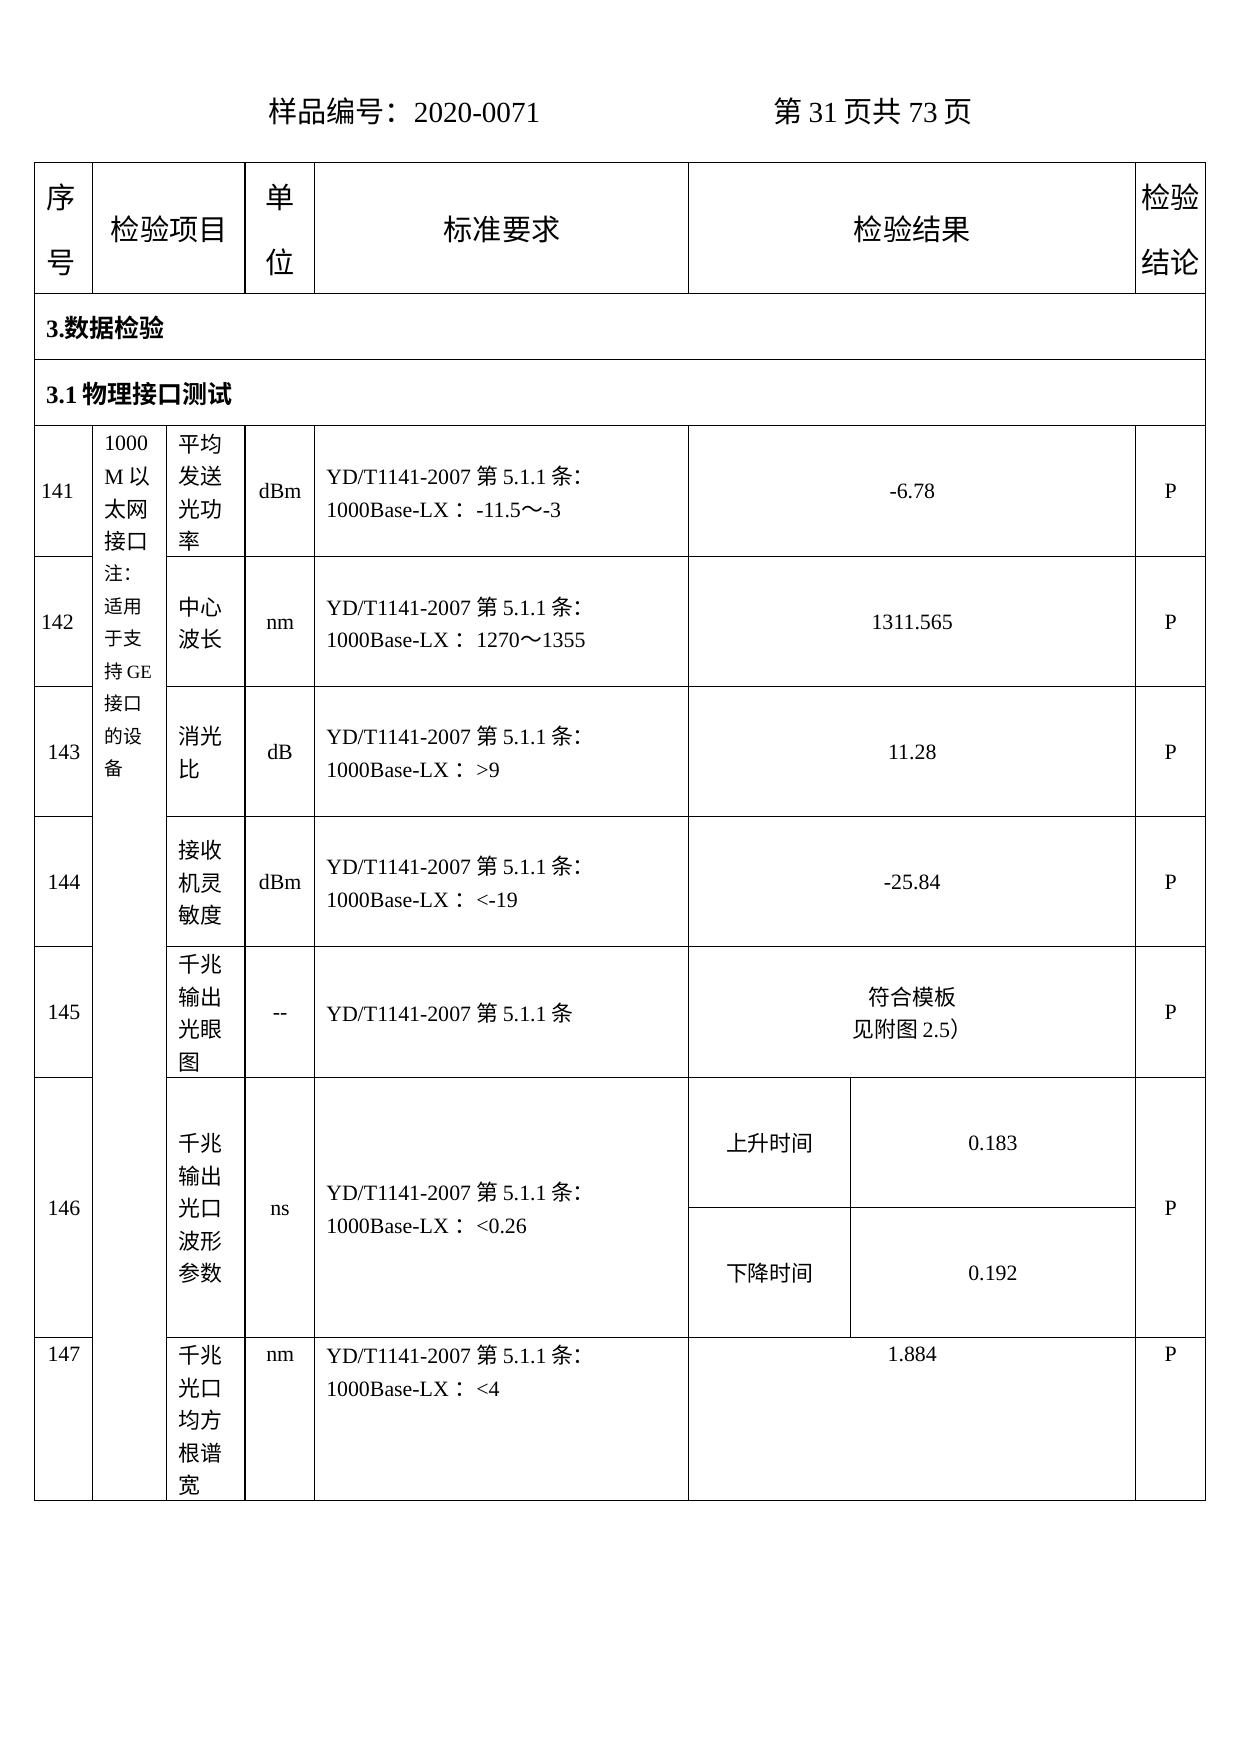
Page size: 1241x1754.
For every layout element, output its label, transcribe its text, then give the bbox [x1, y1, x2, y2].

table_cell [35, 947, 92, 1077]
table_cell 中心波长 [167, 557, 244, 686]
table_cell 0.183 [851, 1078, 1135, 1207]
table_cell YD/T1141-2007 第5.1.1条：1000Base-LX ：-11.5～-3 [315, 426, 688, 556]
table_cell 11.28 [689, 687, 1135, 816]
table_cell 下降时间 [689, 1208, 850, 1337]
table_cell [35, 817, 92, 946]
table_cell [35, 1338, 92, 1500]
table_cell P [1136, 817, 1205, 946]
table_cell YD/T1141-2007 第5.1.1条： 1000Base-LX ：<-19 [315, 817, 688, 946]
table_cell nm [246, 557, 314, 686]
table_cell -25.84 [689, 817, 1135, 946]
table_cell YD/T1141-2007 第5.1.1条： 1000Base-LX ：>9 [315, 687, 688, 816]
table_cell ns [246, 1078, 314, 1337]
table_cell nm [246, 1338, 314, 1500]
table_cell 上升时间 [689, 1078, 850, 1207]
table_cell -6.78 [689, 426, 1135, 556]
table_cell 接收机灵敏度 [167, 817, 244, 946]
table_cell 1000M以太网接口注：适用于支持GE接口的设备 [93, 426, 166, 1500]
table_cell YD/T1141-2007 第5.1.1条： 1000Base-LX ：<0.26 [315, 1078, 688, 1337]
table_cell dB [246, 687, 314, 816]
table_cell 3.1物理接口测试 [35, 360, 1205, 425]
table_cell P [1136, 687, 1205, 816]
table_cell [35, 687, 92, 816]
table_cell [35, 426, 92, 556]
table_cell YD/T1141-2007 第5.1.1条： 1000Base-LX ：<4 [315, 1338, 688, 1500]
table_header 检验结果 [689, 163, 1135, 293]
table_cell [35, 557, 92, 686]
table_cell 消光比 [167, 687, 244, 816]
table_cell 平均发送光功率 [167, 426, 244, 556]
table_cell [35, 1078, 92, 1337]
table_header 单位 [246, 163, 314, 293]
table_cell P [1136, 1078, 1205, 1337]
table_cell -- [246, 947, 314, 1077]
table_header 检验项目 [93, 163, 244, 293]
table_cell 符合模板 见附图2.5） [689, 947, 1135, 1077]
table_cell 千兆光口均方根谱宽 [167, 1338, 244, 1500]
table_cell dBm [246, 817, 314, 946]
table_cell P [1136, 1338, 1205, 1500]
table_header 检验结论 [1136, 163, 1205, 293]
table_cell P [1136, 426, 1205, 556]
table_cell 3.数据检验 [35, 294, 1205, 359]
table_cell 0.192 [851, 1208, 1135, 1337]
table_cell YD/T1141-2007 第5.1.1条： 1000Base-LX ：1270～1355 [315, 557, 688, 686]
table_cell dBm [246, 426, 314, 556]
table_cell P [1136, 947, 1205, 1077]
table_cell 1.884 [689, 1338, 1135, 1500]
table_header 序 号 [35, 163, 92, 293]
table_cell YD/T1141-2007 第5.1.1条 [315, 947, 688, 1077]
table_cell 千兆输出光口波形参数 [167, 1078, 244, 1337]
table_header 标准要求 [315, 163, 688, 293]
table_cell 千兆输出光眼图 [167, 947, 244, 1077]
table_cell P [1136, 557, 1205, 686]
table_cell 1311.565 [689, 557, 1135, 686]
